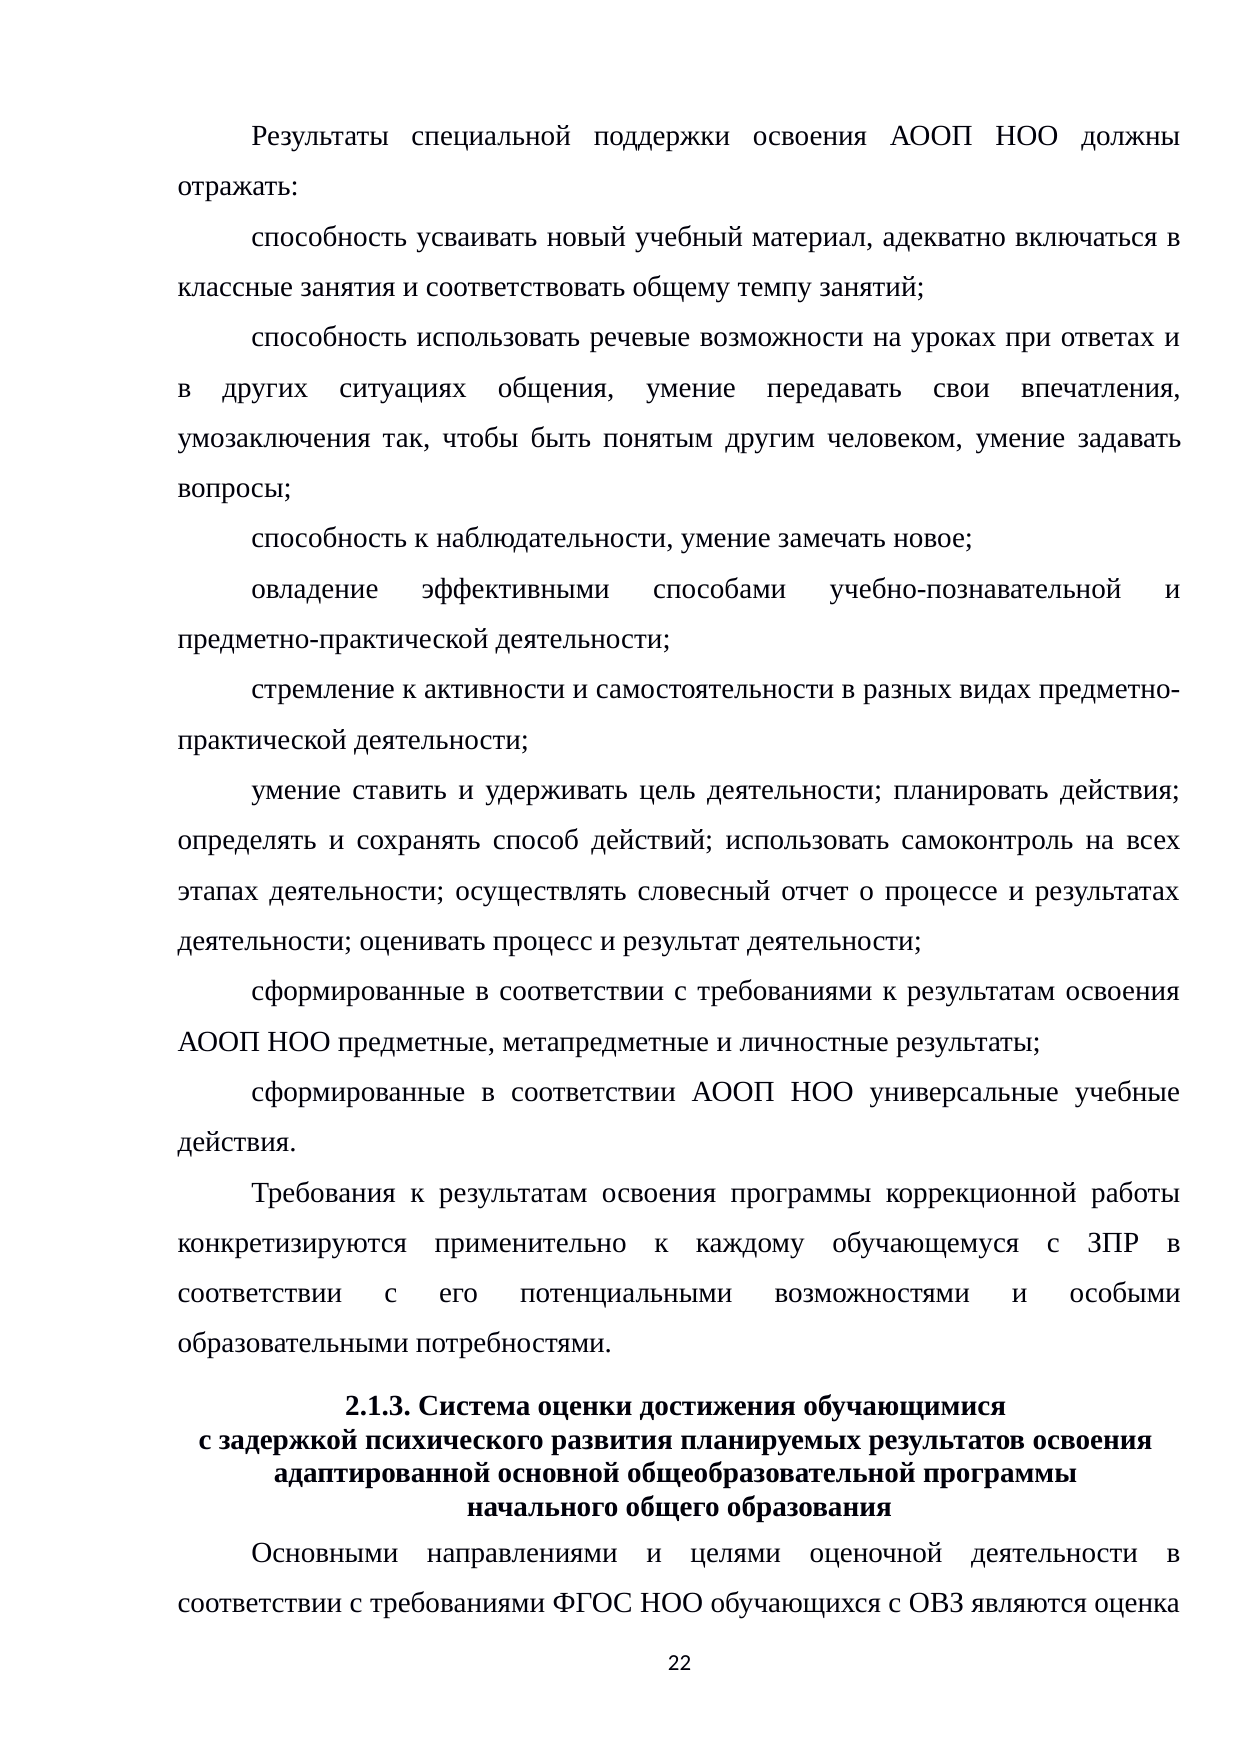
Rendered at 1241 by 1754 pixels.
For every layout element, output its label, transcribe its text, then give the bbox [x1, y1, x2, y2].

text способность усваивать новый учебный материал, адекватно включаться в классные занятия и соответствовать общему темпу занятий; [177, 219, 1181, 303]
text способность к наблюдательности, умение замечать новое; [177, 521, 1181, 554]
text сформированные в соответствии АООП НОО универсальные учебные действия. [177, 1074, 1181, 1158]
text умение ставить и удерживать цель деятельности; планировать действия; определять и сохранять способ действий; использовать самоконтроль на всех этапах деятельности; осуществлять словесный отчет о процессе и результатах деятельности; оценивать процесс и результат деятельности; [177, 772, 1181, 957]
text стремление к активности и самостоятельности в разных видах предметно-практической деятельности; [177, 672, 1181, 755]
text Требования к результатам освоения программы коррекционной работы конкретизируются применительно к каждому обучающемуся с ЗПР в соответствии с его потенциальными возможностями и особыми образовательными потребностями. [177, 1175, 1181, 1359]
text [177, 1535, 1181, 1619]
text способность использовать речевые возможности на уроках при ответах и в других ситуациях общения, умение передавать свои впечатления, умозаключения так, чтобы быть понятым другим человеком, умение задавать вопросы; [177, 319, 1181, 504]
text овладение эффективными способами учебно-познавательной и предметно-практической деятельности; [177, 571, 1181, 655]
text 2.1.3. Система оценки достижения обучающимися с задержкой психического развития планируемых результатов освоения адаптированной основной общеобразовательной программы начального общего образования [177, 1388, 1181, 1523]
text сформированные в соответствии с требованиями к результатам освоения АООП НОО предметные, метапредметные и личностные результаты; [177, 973, 1181, 1057]
text Результаты специальной поддержки освоения АООП НОО должны отражать: [177, 118, 1181, 202]
